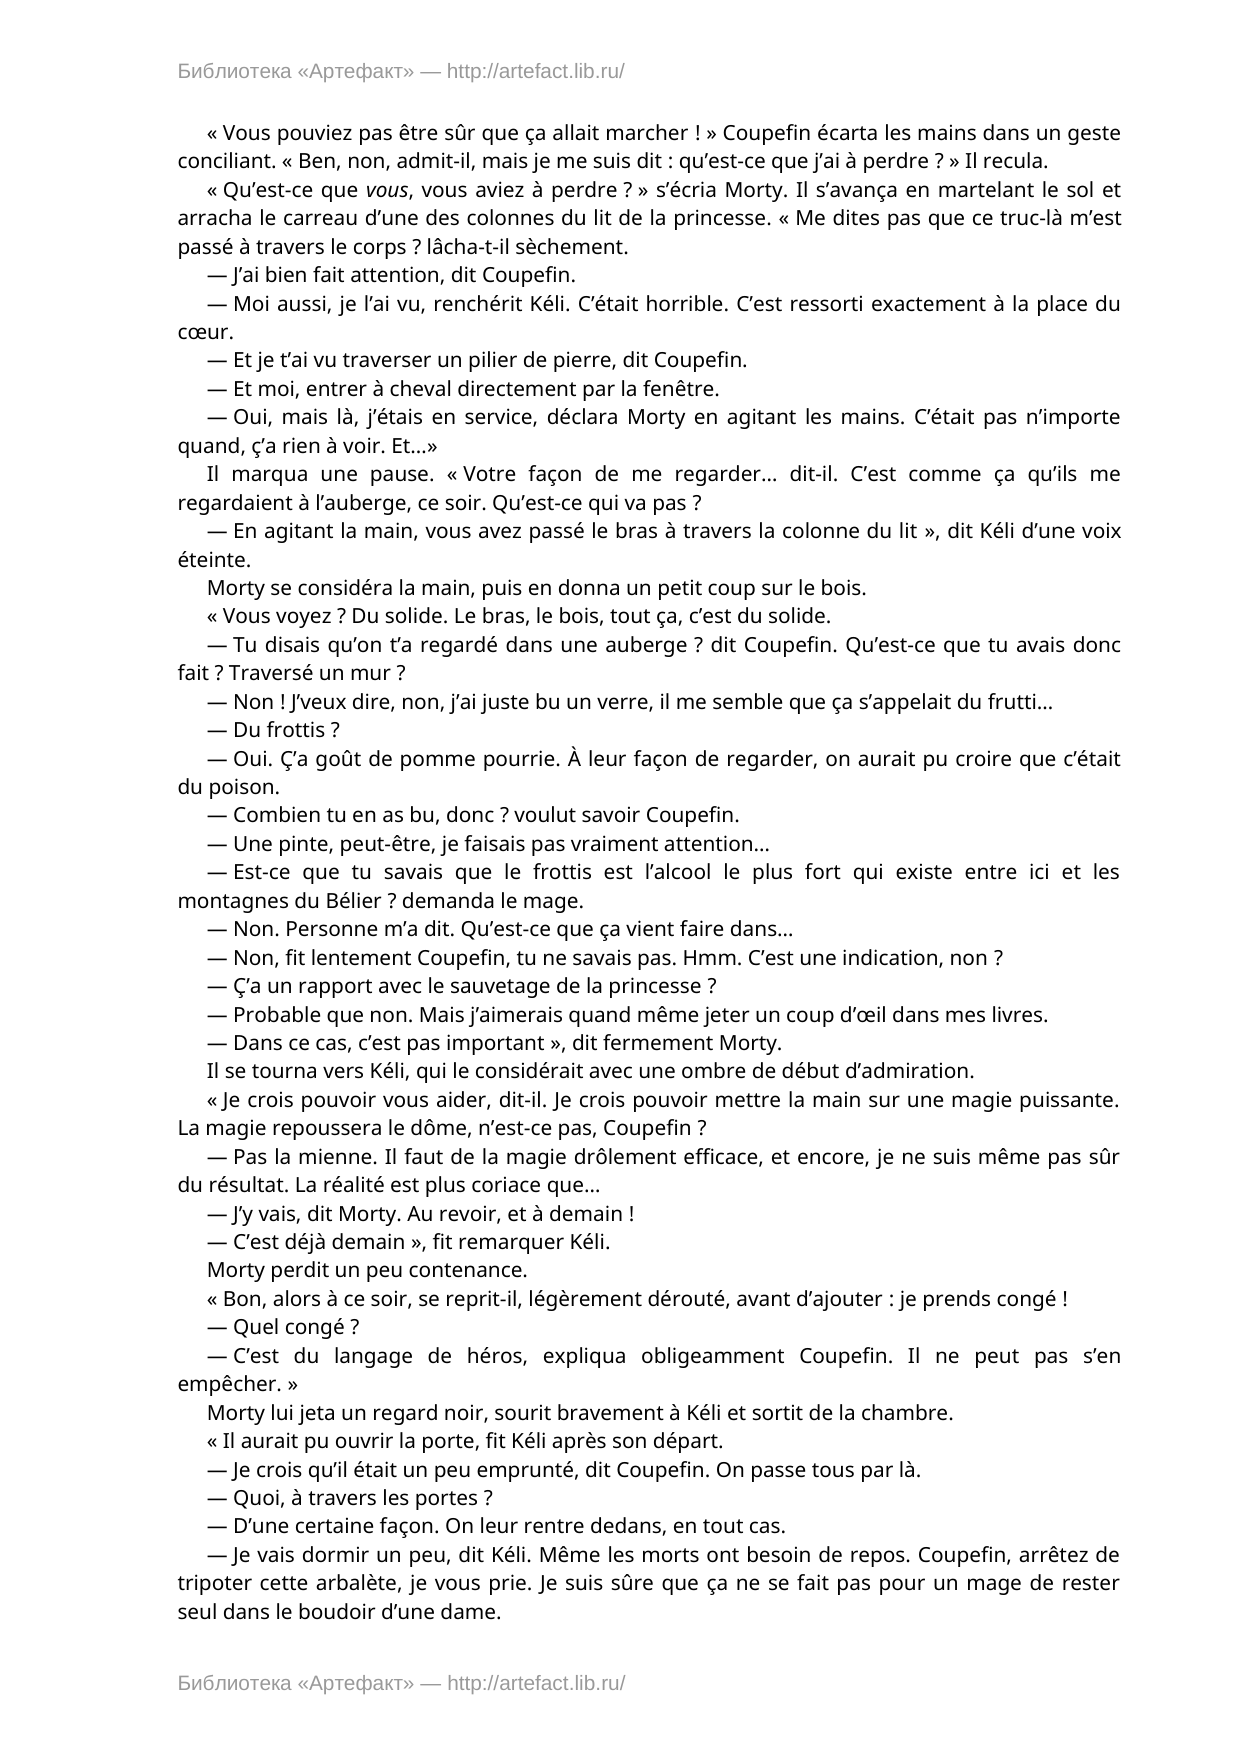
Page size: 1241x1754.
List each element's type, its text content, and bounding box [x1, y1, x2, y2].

text Morty perdit un peu contenance. [177, 1256, 1122, 1284]
text — J’y vais, dit Morty. Au revoir, et à demain ! [177, 1199, 1122, 1227]
text — Probable que non. Mais j’aimerais quand même jeter un coup d’œil dans mes livres. [177, 1000, 1122, 1028]
text « Bon, alors à ce soir, se reprit-il, légèrement dérouté, avant d’ajouter : je prends congé ! [177, 1284, 1122, 1312]
text Il se tourna vers Kéli, qui le considérait avec une ombre de début d’admiration. [177, 1057, 1122, 1085]
text Il marqua une pause. « Votre façon de me regarder… dit-il. C’est comme ça qu’ils me regardaient à l’auberge, ce soir. Qu’est-ce qui va pas ? [177, 459, 1122, 516]
text — J’ai bien fait attention, dit Coupefin. [177, 260, 1122, 289]
text Morty se considéra la main, puis en donna un petit coup sur le bois. [177, 573, 1122, 602]
text — Une pinte, peut-être, je faisais pas vraiment attention… [177, 829, 1122, 857]
text — Ç’a un rapport avec le sauvetage de la princesse ? [177, 971, 1122, 1000]
text — C’est du langage de héros, expliqua obligeamment Coupefin. Il ne peut pas s’en empêcher. » [177, 1341, 1122, 1398]
text — Oui. Ç’a goût de pomme pourrie. À leur façon de regarder, on aurait pu croire que c’était du poison. [177, 744, 1122, 801]
text « Qu’est-ce que vous, vous aviez à perdre ? » s’écria Morty. Il s’avança en martelant le sol et arracha le carreau d’une des colonnes du lit de la princesse. « Me dites pas que ce truc-là m’est passé à travers le corps ? lâcha-t-il sèchement. [177, 175, 1122, 260]
text — D’une certaine façon. On leur rentre dedans, en tout cas. [177, 1512, 1122, 1540]
text — Oui, mais là, j’étais en service, déclara Morty en agitant les mains. C’était pas n’importe quand, ç’a rien à voir. Et…» [177, 402, 1122, 459]
text « Il aurait pu ouvrir la porte, fit Kéli après son départ. [177, 1426, 1122, 1455]
text « Vous voyez ? Du solide. Le bras, le bois, tout ça, c’est du solide. [177, 602, 1122, 630]
text — Non ! J’veux dire, non, j’ai juste bu un verre, il me semble que ça s’appelait du frutti… [177, 687, 1122, 715]
text — Moi aussi, je l’ai vu, renchérit Kéli. C’était horrible. C’est ressorti exactement à la place du cœur. [177, 289, 1122, 346]
text — Je crois qu’il était un peu emprunté, dit Coupefin. On passe tous par là. [177, 1455, 1122, 1483]
text — Et moi, entrer à cheval directement par la fenêtre. [177, 374, 1122, 402]
text — Du frottis ? [177, 715, 1122, 744]
text — Non, fit lentement Coupefin, tu ne savais pas. Hmm. C’est une indication, non ? [177, 943, 1122, 971]
text Morty lui jeta un regard noir, sourit bravement à Kéli et sortit de la chambre. [177, 1398, 1122, 1426]
text — Pas la mienne. Il faut de la magie drôlement efficace, et encore, je ne suis même pas sûr du résultat. La réalité est plus coriace que… [177, 1142, 1122, 1199]
text « Je crois pouvoir vous aider, dit-il. Je crois pouvoir mettre la main sur une magie puissante. La magie repoussera le dôme, n’est-ce pas, Coupefin ? [177, 1085, 1122, 1142]
text « Vous pouviez pas être sûr que ça allait marcher ! » Coupefin écarta les mains dans un geste conciliant. « Ben, non, admit-il, mais je me suis dit : qu’est-ce que j’ai à perdre ? » Il recula. [177, 118, 1122, 175]
text — Quel congé ? [177, 1312, 1122, 1341]
text — C’est déjà demain », fit remarquer Kéli. [177, 1227, 1122, 1256]
text — Tu disais qu’on t’a regardé dans une auberge ? dit Coupefin. Qu’est-ce que tu avais donc fait ? Traversé un mur ? [177, 630, 1122, 687]
text — Dans ce cas, c’est pas important », dit fermement Morty. [177, 1028, 1122, 1057]
text — Combien tu en as bu, donc ? voulut savoir Coupefin. [177, 801, 1122, 829]
text — Est-ce que tu savais que le frottis est l’alcool le plus fort qui existe entre ici et les montagnes du Bélier ? demanda le mage. [177, 857, 1122, 914]
text — En agitant la main, vous avez passé le bras à travers la colonne du lit », dit Kéli d’une voix éteinte. [177, 516, 1122, 573]
text — Et je t’ai vu traverser un pilier de pierre, dit Coupefin. [177, 346, 1122, 374]
text — Je vais dormir un peu, dit Kéli. Même les morts ont besoin de repos. Coupefin, arrêtez de tripoter cette arbalète, je vous prie. Je suis sûre que ça ne se fait pas pour un mage de rester seul dans le boudoir d’une dame. [177, 1540, 1122, 1625]
text — Quoi, à travers les portes ? [177, 1483, 1122, 1512]
text — Non. Personne m’a dit. Qu’est-ce que ça vient faire dans… [177, 914, 1122, 943]
